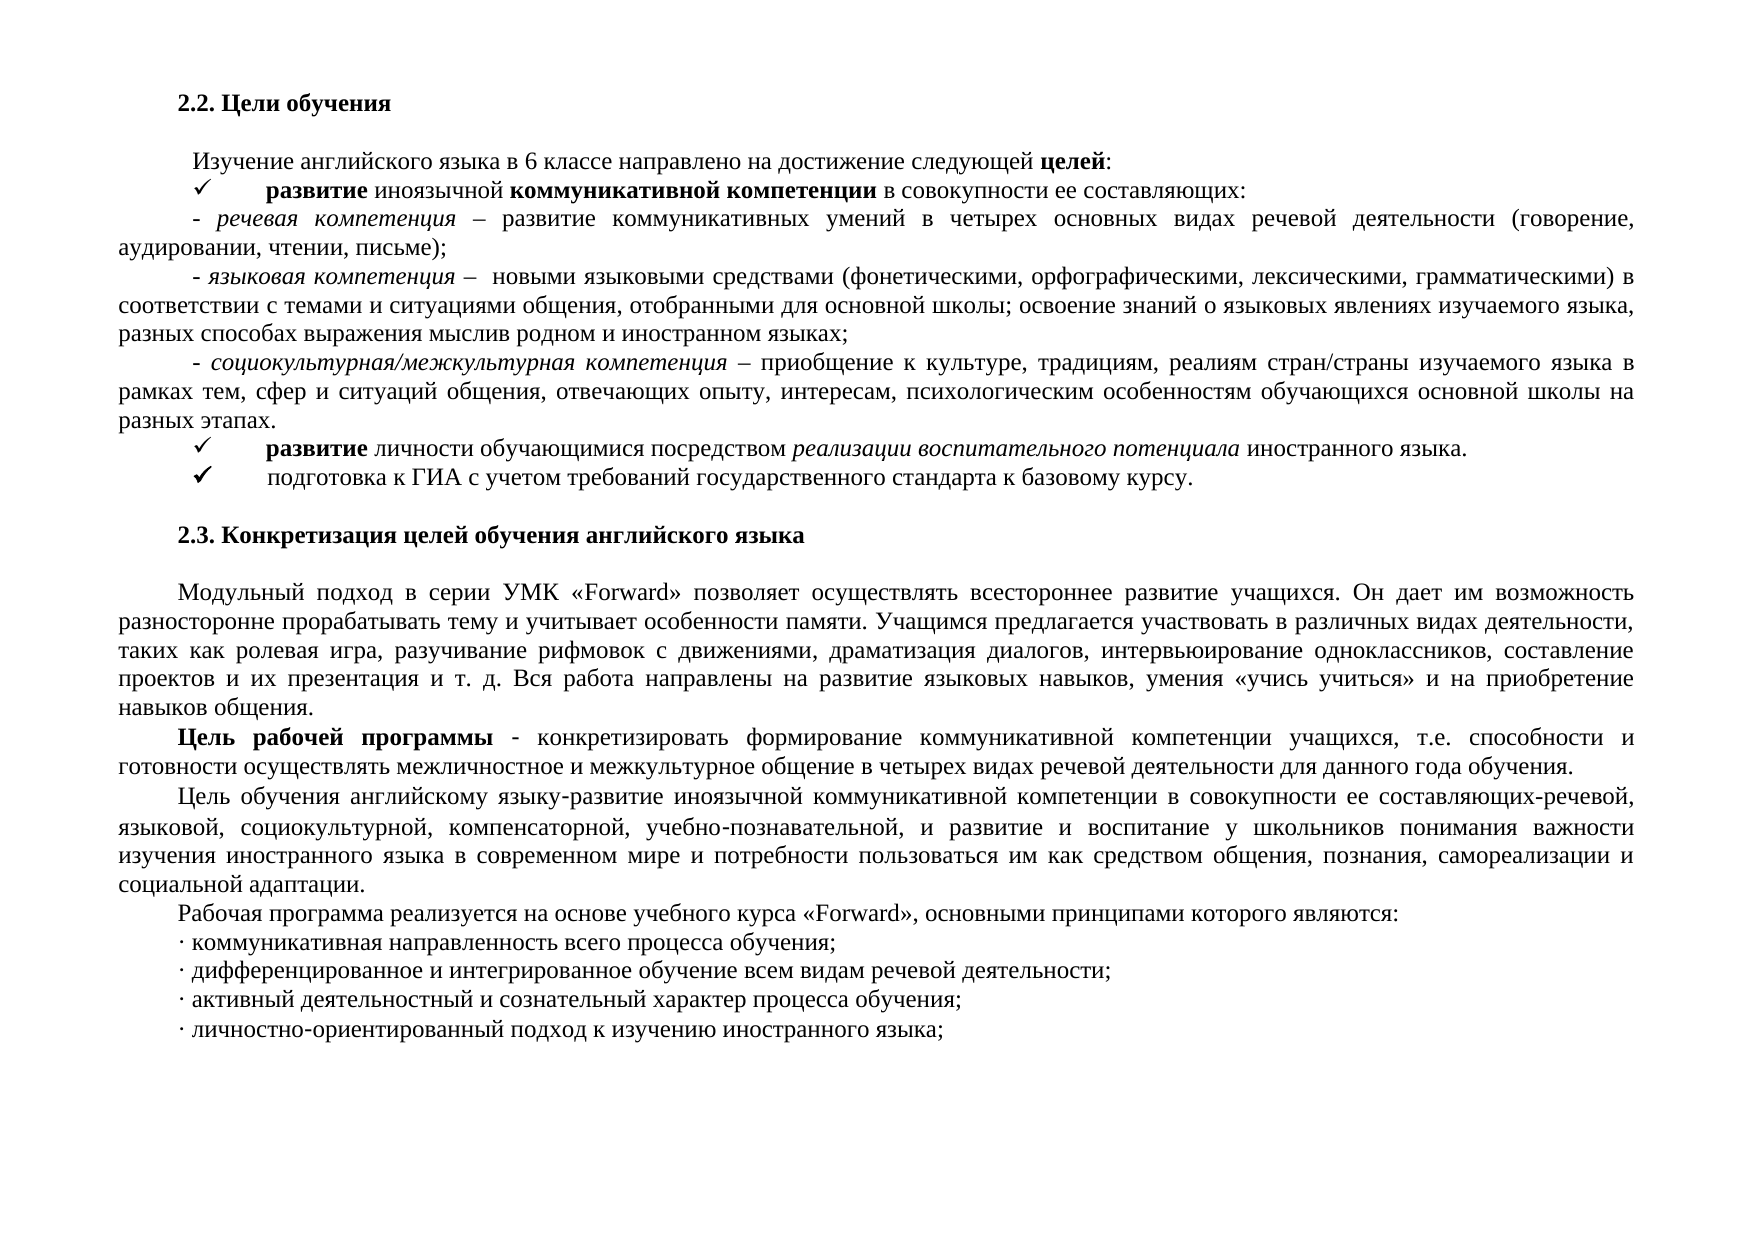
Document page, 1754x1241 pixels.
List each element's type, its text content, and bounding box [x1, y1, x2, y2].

text Цель рабочей программы ‐ конкретизировать формирование коммуникативной компетенции учащихся, т.е. способности и готовности осуществлять межличностное и межкультурное общение в четырех видах речевой деятельности для данного года обучения. [118, 721, 1636, 780]
text - языковая компетенция – новыми языковыми средствами (фонетическими, орфографическими, лексическими, грамматическими) в соответствии с темами и ситуациями общения, отобранными для основной школы; освоение знаний о языковых явлениях изучаемого языка, разных способах выражения мыслив родном и иностранном языках; [118, 261, 1636, 347]
text · коммуникативная направленность всего процесса обучения; [118, 927, 1636, 955]
text - речевая компетенция – развитие коммуникативных умений в четырех основных видах речевой деятельности (говорение, аудировании, чтении, письме); [118, 203, 1636, 261]
text Цель обучения английскому языку‐развитие иноязычной коммуникативной компетенции в совокупности ее составляющих-речевой, языковой, социокультурной, компенсаторной, учебно‐познавательной, и развитие и воспитание у школьников понимания важности изучения иностранного языка в современном мире и потребности пользоваться им как средством общения, познания, самореализации и социальной адаптации. [118, 780, 1636, 898]
text 2.3. Конкретизация целей обучения английского языка [118, 520, 1636, 548]
text - социокультурная/межкультурная компетенция – приобщение к культуре, традициям, реалиям стран/страны изучаемого языка в рамках тем, сфер и ситуаций общения, отвечающих опыту, интересам, психологическим особенностям обучающихся основной школы на разных этапах. [118, 347, 1636, 433]
text · личностно‐ориентированный подход к изучению иностранного языка; [118, 1013, 1636, 1043]
text · активный деятельностный и сознательный характер процесса обучения; [118, 984, 1636, 1013]
text · дифференцированное и интегрированное обучение всем видам речевой деятельности; [118, 955, 1636, 984]
text Изучение английского языка в 6 классе направлено на достижение следующей целей: [118, 146, 1636, 175]
list развитие иноязычной коммуникативной компетенции в совокупности ее составляющих: [118, 175, 1636, 203]
text 2.2. Цели обучения [118, 88, 1636, 117]
list развитие личности обучающимися посредством реализации воспитательного потенциала иностранного языка. [118, 433, 1636, 462]
text Модульный подход в серии УМК «Forward» позволяет осуществлять всестороннее развитие учащихся. Он дает им возможность разносторонне прорабатывать тему и учитывает особенности памяти. Учащимся предлагается участвовать в различных видах деятельности, таких как ролевая игра, разучивание рифмовок с движениями, драматизация диалогов, интервьюирование одноклассников, составление проектов и их презентация и т. д. Вся работа направлены на развитие языковых навыков, умения «учись учиться» и на приобретение навыков общения. [118, 577, 1636, 721]
list подготовка к ГИА с учетом требований государственного стандарта к базовому курсу. [192, 462, 1636, 491]
text Рабочая программа реализуется на основе учебного курса «Forward», основными принципами которого являются: [118, 898, 1636, 927]
